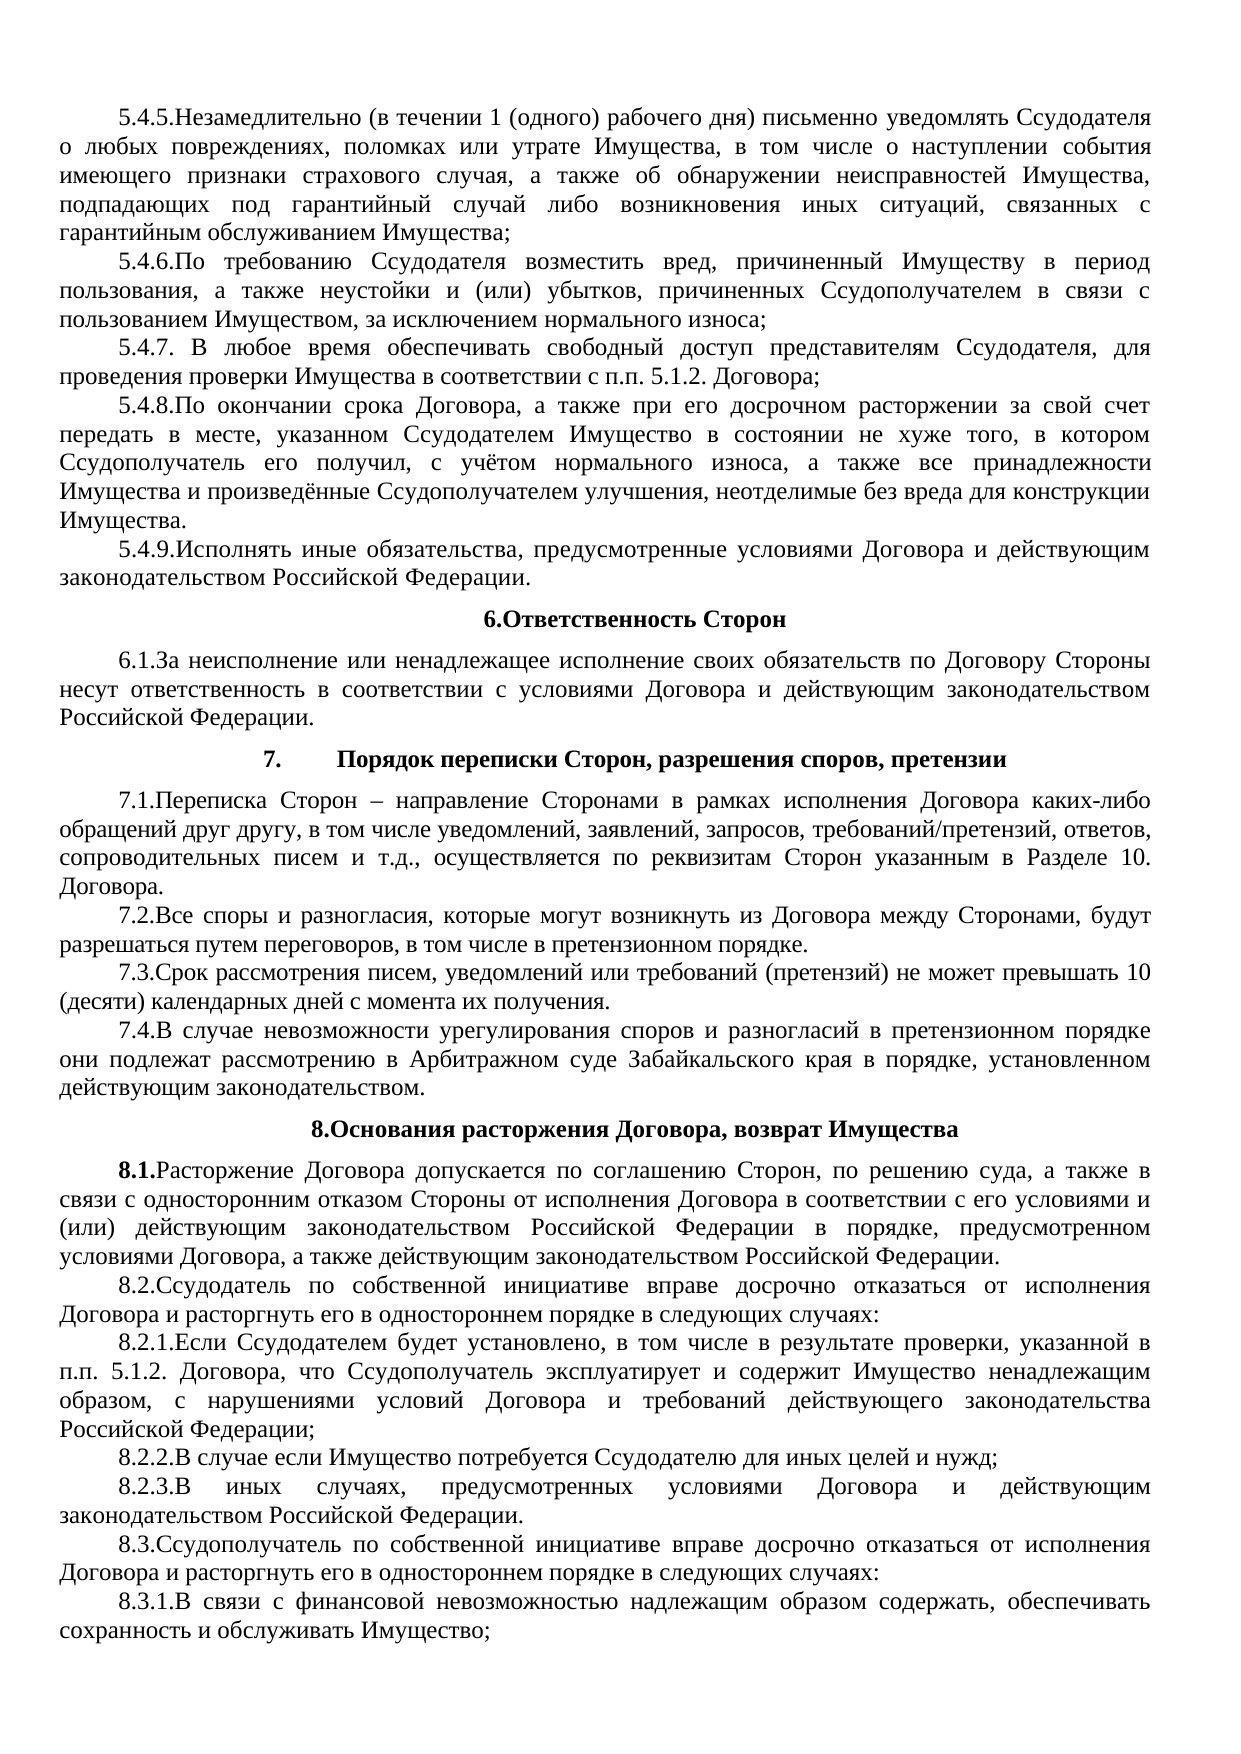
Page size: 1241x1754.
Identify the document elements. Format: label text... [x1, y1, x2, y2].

list 8.2.3.В иных случаях, предусмотренных условиями Договора и действующим законодательством Российской Федерации. [59, 1471, 1152, 1529]
list 8.2.2.В случае если Имущество потребуется Ссудодателю для иных целей и нужд; [59, 1442, 1152, 1471]
list 5.4.9.Исполнять иные обязательства, предусмотренные условиями Договора и действующим законодательством Российской Федерации. [59, 534, 1152, 591]
list Порядок переписки Сторон, разрешения споров, претензии [59, 744, 1152, 772]
text 5.4.8.По окончании срока Договора, а также при его досрочном расторжении за свой счет передать в месте, указанном Ссудодателем Имущество в состоянии не хуже того, в котором Ссудополучатель его получил, с учётом нормального износа, а также все принадлежности Имущества и произведённые Ссудополучателем улучшения, неотделимые без вреда для конструкции Имущества. [59, 390, 1152, 534]
text 8.1.Расторжение Договора допускается по соглашению Сторон, по решению суда, а также в связи с односторонним отказом Стороны от исполнения Договора в соответствии с его условиями и (или) действующим законодательством Российской Федерации в порядке, предусмотренном условиями Договора, а также действующим законодательством Российской Федерации. [59, 1155, 1152, 1270]
list 8.2.Ссудодатель по собственной инициативе вправе досрочно отказаться от исполнения Договора и расторгнуть его в одностороннем порядке в следующих случаях: [59, 1270, 1152, 1327]
text 7.3.Срок рассмотрения писем, уведомлений или требований (претензий) не может превышать 10 (десяти) календарных дней с момента их получения. [59, 957, 1152, 1015]
subtitle 6.Ответственность Сторон [59, 604, 1152, 632]
list 8.Основания расторжения Договора, возврат Имущества [59, 1114, 1152, 1142]
text 5.4.6.По требованию Ссудодателя возместить вред, причиненный Имуществу в период пользования, а также неустойки и (или) убытков, причиненных Ссудополучателем в связи с пользованием Имуществом, за исключением нормального износа; [59, 246, 1152, 332]
list 8.2.1.Если Ссудодателем будет установлено, в том числе в результате проверки, указанной в п.п. 5.1.2. Договора, что Ссудополучатель эксплуатирует и содержит Имущество ненадлежащим образом, с нарушениями условий Договора и требований действующего законодательства Российской Федерации; [59, 1327, 1152, 1442]
text 7.2.Все споры и разногласия, которые могут возникнуть из Договора между Сторонами, будут разрешаться путем переговоров, в том числе в претензионном порядке. [59, 900, 1152, 957]
text 7.4.В случае невозможности урегулирования споров и разногласий в претензионном порядке они подлежат рассмотрению в Арбитражном суде Забайкальского края в порядке, установленном действующим законодательством. [59, 1015, 1152, 1101]
list 5.4.5.Незамедлительно (в течении 1 (одного) рабочего дня) письменно уведомлять Ссудодателя о любых повреждениях, поломках или утрате Имущества, в том числе о наступлении события имеющего признаки страхового случая, а также об обнаружении неисправностей Имущества, подпадающих под гарантийный случай либо возникновения иных ситуаций, связанных с гарантийным обслуживанием Имущества; [59, 102, 1152, 246]
text 7.1.Переписка Сторон – направление Сторонами в рамках исполнения Договора каких-либо обращений друг другу, в том числе уведомлений, заявлений, запросов, требований/претензий, ответов, сопроводительных писем и т.д., осуществляется по реквизитам Сторон указанным в Разделе 10. Договора. [59, 785, 1152, 900]
list 8.3.1.В связи с финансовой невозможностью надлежащим образом содержать, обеспечивать сохранность и обслуживать Имущество; [59, 1586, 1152, 1644]
text 5.4.7. В любое время обеспечивать свободный доступ представителям Ссудодателя, для проведения проверки Имущества в соответствии с п.п. 5.1.2. Договора; [59, 332, 1152, 390]
list 8.3.Ссудополучатель по собственной инициативе вправе досрочно отказаться от исполнения Договора и расторгнуть его в одностороннем порядке в следующих случаях: [59, 1529, 1152, 1586]
text 6.1.За неисполнение или ненадлежащее исполнение своих обязательств по Договору Стороны несут ответственность в соответствии с условиями Договора и действующим законодательством Российской Федерации. [59, 645, 1152, 731]
